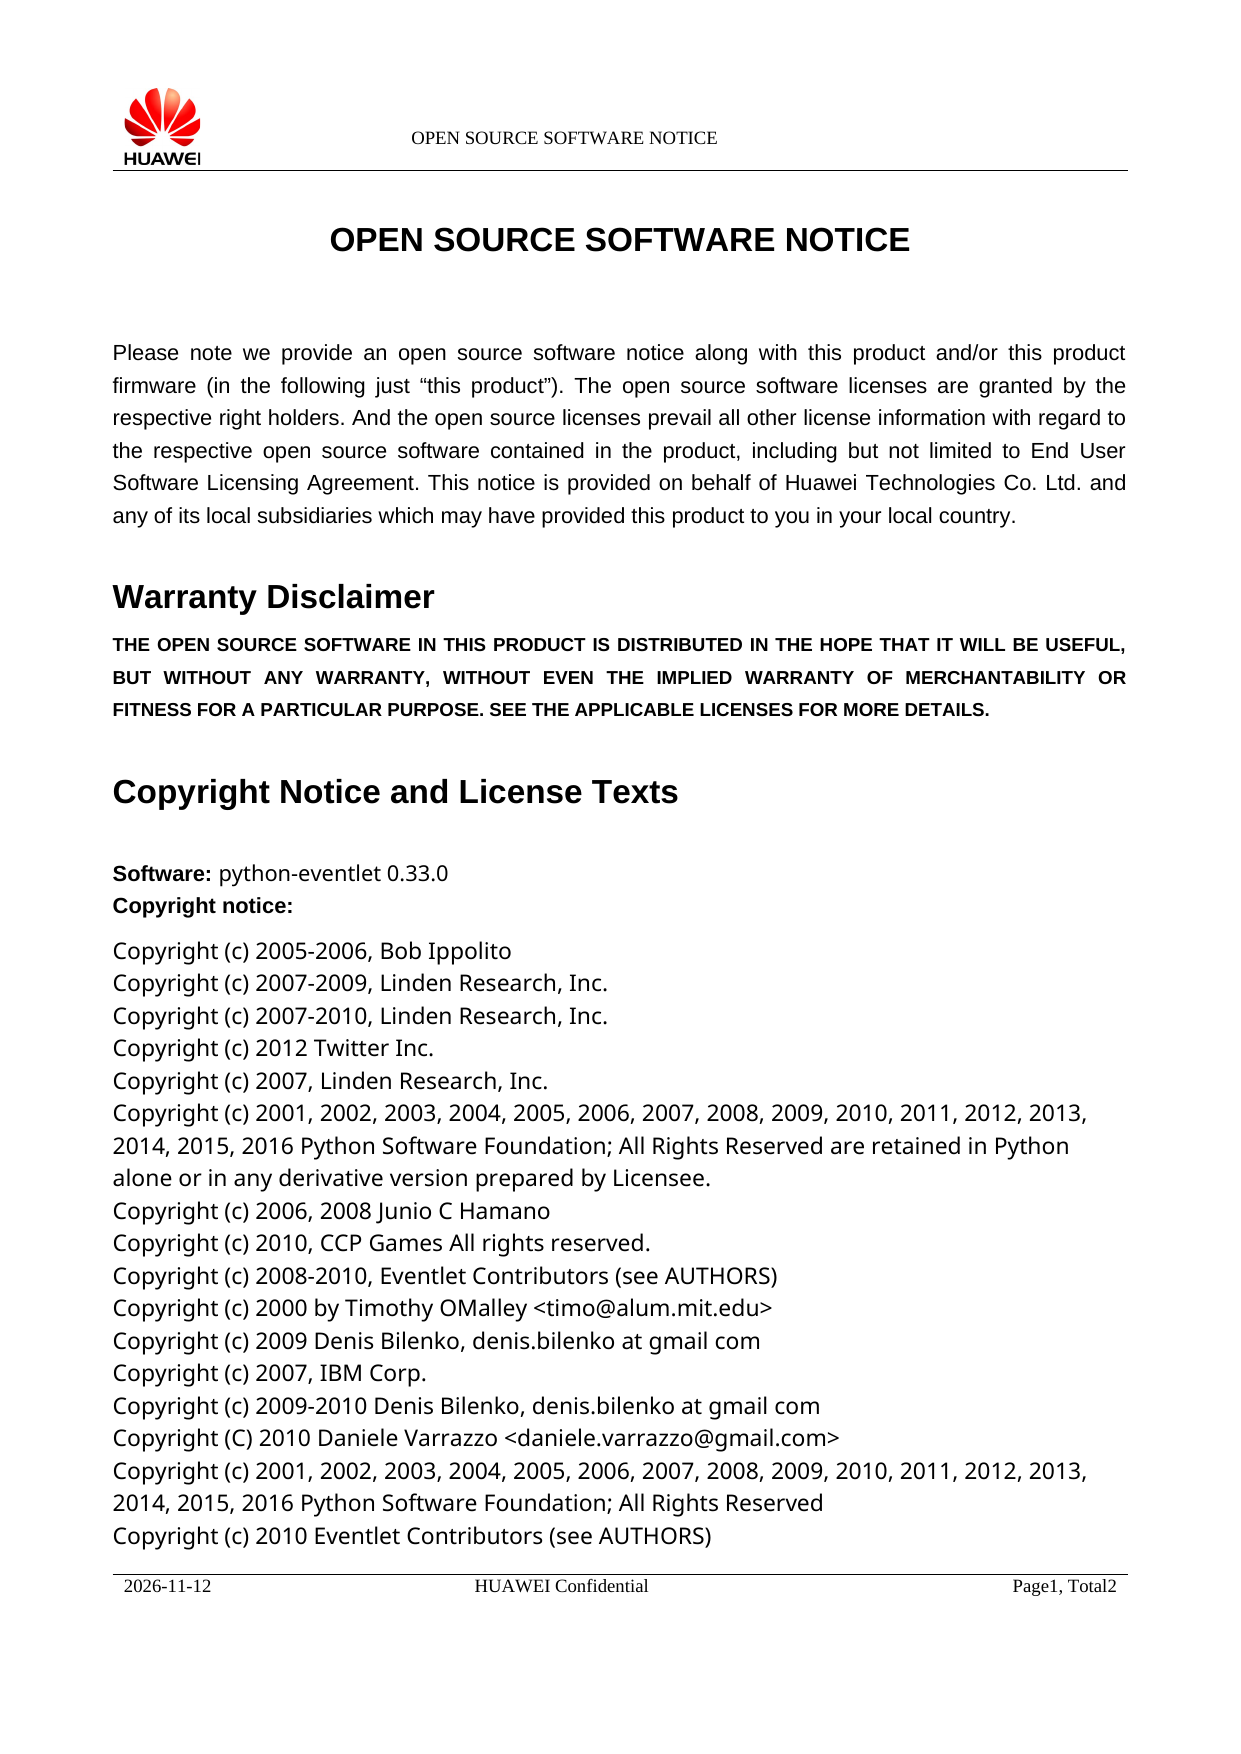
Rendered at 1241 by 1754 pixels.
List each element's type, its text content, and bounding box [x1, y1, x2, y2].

text The open source software in this product is distributed in the hope that it will be useful, but WITHOUT ANY WARRANTY, without even the implied warranty of MERCHANTABILITY or FITNESS FOR A PARTICULAR PURPOSE. See the applicable licenses for more details. [112, 629, 1128, 726]
title Software: python-eventlet 0.33.0 [112, 856, 1128, 889]
text Copyright Notice and License Texts [112, 759, 1128, 824]
text Warranty Disclaimer [112, 564, 1128, 629]
text Please note we provide an open source software notice along with this product and/or this product firmware (in the following just “this product”). The open source software licenses are granted by the respective right holders. And the open source licenses prevail all other license information with regard to the respective open source software contained in the product, including but not limited to End User Software Licensing Agreement. This notice is provided on behalf of Huawei Technologies Co. Ltd. and any of its local subsidiaries which may have provided this product to you in your local country. [112, 336, 1128, 531]
text OPEN SOURCE SOFTWARE NOTICE [112, 206, 1128, 271]
picture [124, 88, 201, 165]
text Copyright notice: [112, 889, 1128, 921]
